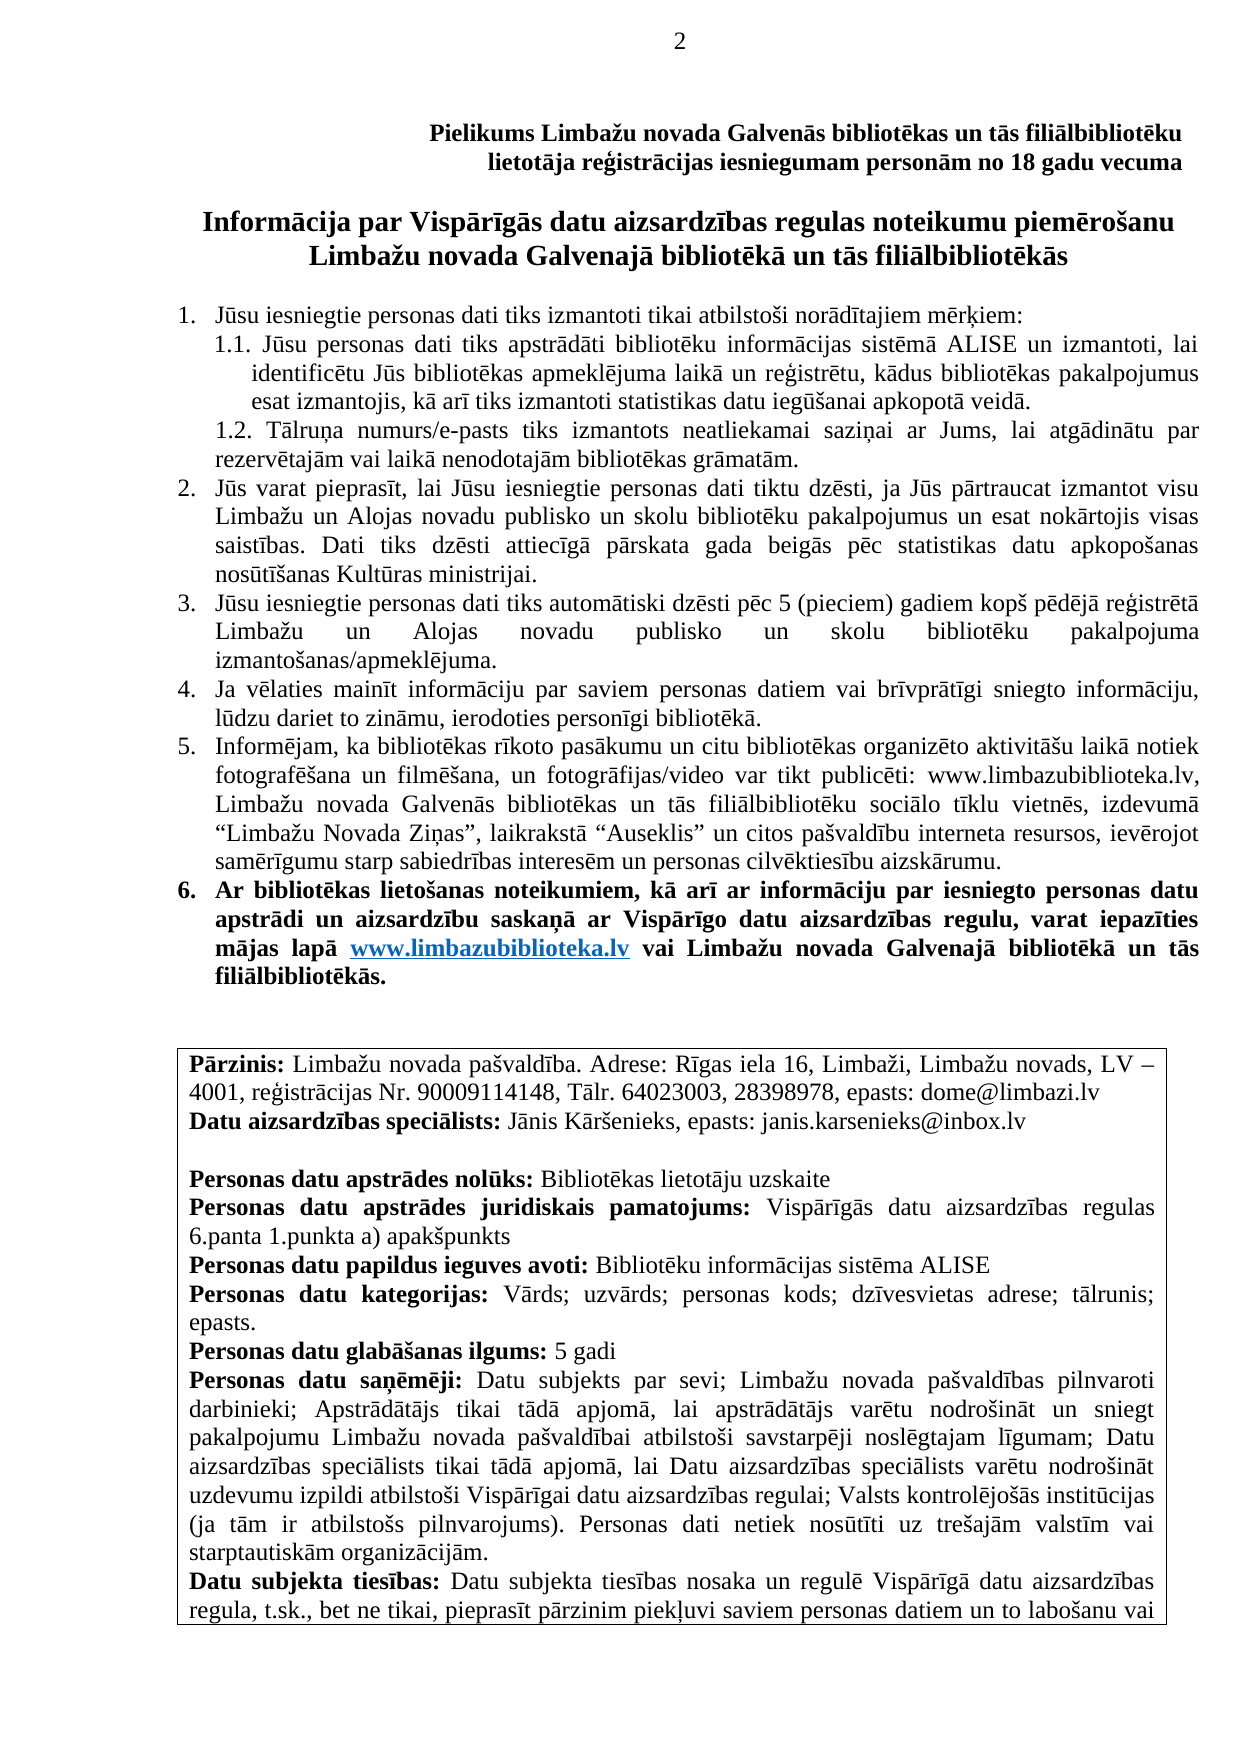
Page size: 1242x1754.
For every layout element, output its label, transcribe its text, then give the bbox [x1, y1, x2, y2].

text lietotāja reģistrācijas iesniegumam personām no 18 gadu vecuma [177, 147, 1183, 176]
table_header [178, 1049, 1166, 1624]
list Jūsu personas dati tiks apstrādāti bibliotēku informācijas sistēmā ALISE un izmantoti, lai identificētu Jūs bibliotēkas apmeklējuma laikā un reģistrētu, kādus bibliotēkas pakalpojumus esat izmantojis, kā arī tiks izmantoti statistikas datu iegūšanai apkopotā veidā. [213, 329, 1200, 415]
text Pielikums Limbažu novada Galvenās bibliotēkas un tās filiālbibliotēku [177, 118, 1183, 147]
list Jūsu iesniegtie personas dati tiks izmantoti tikai atbilstoši norādītajiem mērķiem: [177, 300, 1200, 329]
text Informācija par Vispārīgās datu aizsardzības regulas noteikumu piemērošanu Limbažu novada Galvenajā bibliotēkā un tās filiālbibliotēkās [177, 204, 1200, 271]
list Jūs varat pieprasīt, lai Jūsu iesniegtie personas dati tiktu dzēsti, ja Jūs pārtraucat izmantot visu Limbažu un Alojas novadu publisko un skolu bibliotēku pakalpojumus un esat nokārtojis visas saistības. Dati tiks dzēsti attiecīgā pārskata gada beigās pēc statistikas datu apkopošanas nosūtīšanas Kultūras ministrijai. [177, 473, 1200, 588]
list Ja vēlaties mainīt informāciju par saviem personas datiem vai brīvprātīgi sniegto informāciju, lūdzu dariet to zināmu, ierodoties personīgi bibliotēkā. [177, 674, 1200, 731]
list Informējam, ka bibliotēkas rīkoto pasākumu un citu bibliotēkas organizēto aktivitāšu laikā notiek fotografēšana un filmēšana, un fotogrāfijas/video var tikt publicēti: www.limbazubiblioteka.lv, Limbažu novada Galvenās bibliotēkas un tās filiālbibliotēku sociālo tīklu vietnēs, izdevumā “Limbažu Novada Ziņas”, laikrakstā “Auseklis” un citos pašvaldību interneta resursos, ievērojot samērīgumu starp sabiedrības interesēm un personas cilvēktiesību aizskārumu. [177, 731, 1200, 875]
list Jūsu iesniegtie personas dati tiks automātiski dzēsti pēc 5 (pieciem) gadiem kopš pēdējā reģistrētā Limbažu un Alojas novadu publisko un skolu bibliotēku pakalpojuma izmantošanas/apmeklējuma. [177, 588, 1200, 674]
list Ar bibliotēkas lietošanas noteikumiem, kā arī ar informāciju par iesniegto personas datu apstrādi un aizsardzību saskaņā ar Vispārīgo datu aizsardzības regulu, varat iepazīties mājas lapā www.limbazubiblioteka.lv vai Limbažu novada Galvenajā bibliotēkā un tās filiālbibliotēkās. [177, 875, 1200, 990]
text 1.2. Tālruņa numurs/e-pasts tiks izmantots neatliekamai saziņai ar Jums, lai atgādinātu par rezervētajām vai laikā nenodotajām bibliotēkas grāmatām. [215, 415, 1200, 473]
